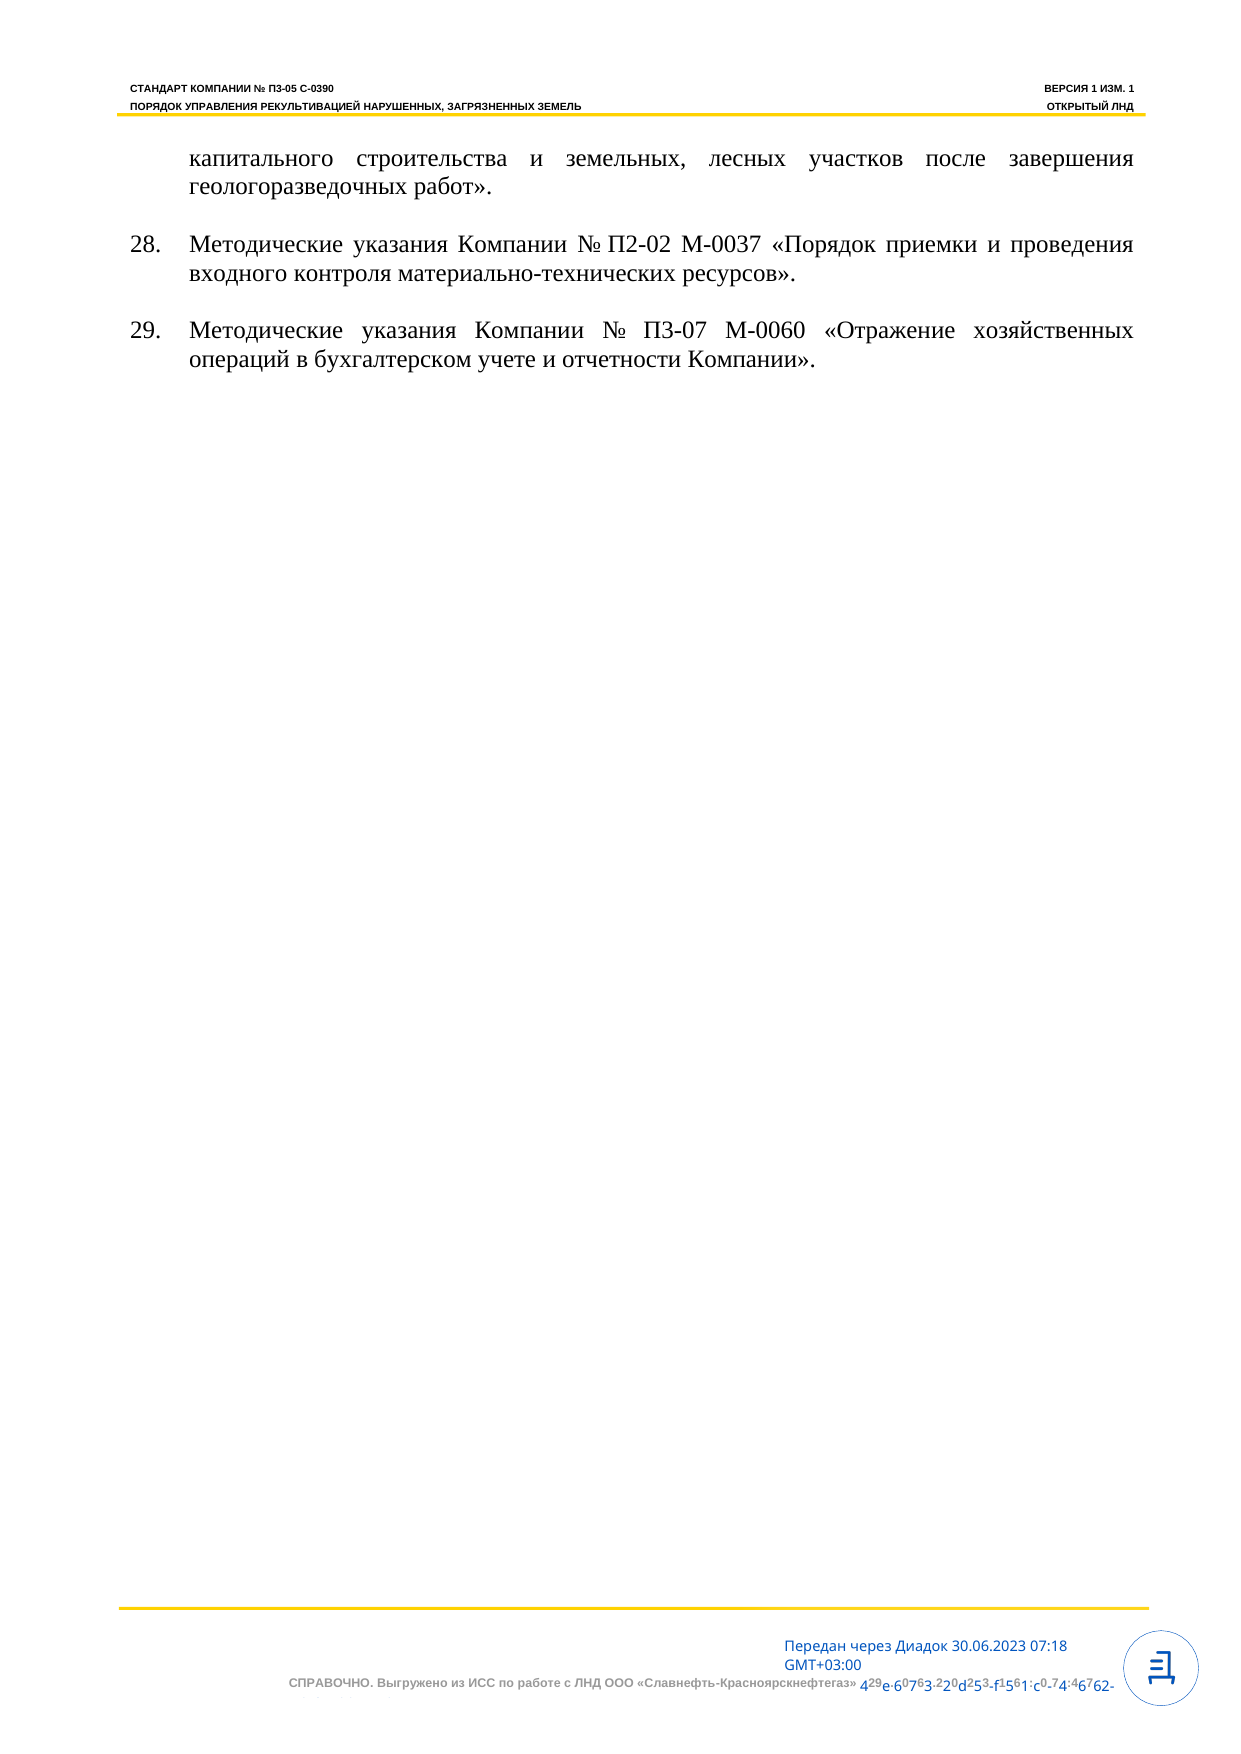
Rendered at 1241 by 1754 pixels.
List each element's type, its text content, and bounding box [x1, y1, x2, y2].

list Методические указания Компании № П2-02 М-0037 «Порядок приемки и проведения входного контроля материально-технических ресурсов». [130, 229, 1134, 286]
picture [709, 1587, 1241, 1734]
text капитального строительства и земельных, лесных участков после завершения геологоразведочных работ». [189, 143, 1134, 200]
list Методические указания Компании № П3-07 М-0060 «Отражение хозяйственных операций в бухгалтерском учете и отчетности Компании». [130, 315, 1134, 373]
